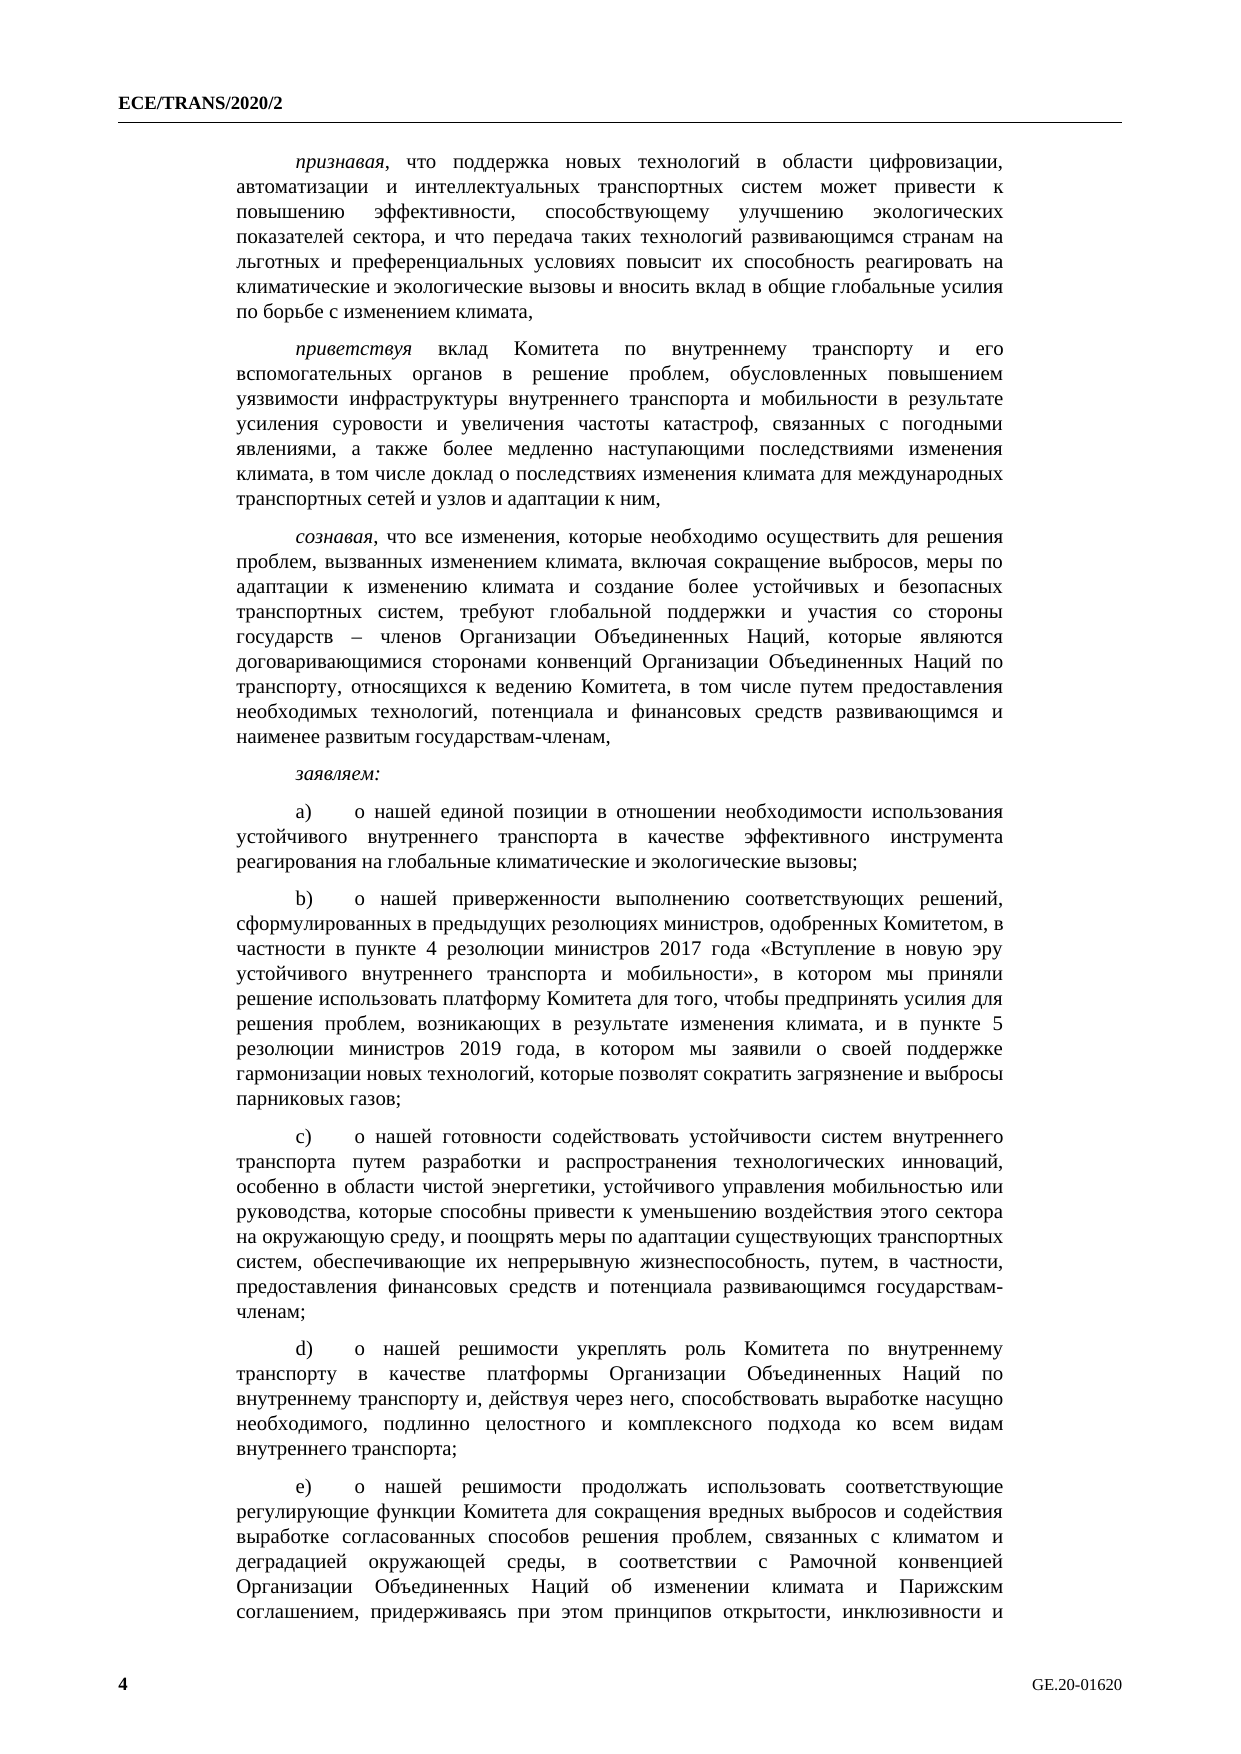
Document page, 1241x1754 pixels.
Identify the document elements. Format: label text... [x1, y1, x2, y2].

text приветствуя вклад Комитета по внутреннему транспорту и его вспомогательных органов в решение проблем, обусловленных повышением уязвимости инфраструктуры внутреннего транспорта и мобильности в результате усиления суровости и увеличения частоты катастроф, связанных с погодными явлениями, а также более медленно наступающими последствиями изменения климата, в том числе доклад о последствиях изменения климата для международных транспортных сетей и узлов и адаптации к ним, [236, 335, 1004, 510]
text c) о нашей готовности содействовать устойчивости систем внутреннего транспорта путем разработки и распространения технологических инноваций, особенно в области чистой энергетики, устойчивого управления мобильностью или руководства, которые способны привести к уменьшению воздействия этого сектора на окружающую среду, и поощрять меры по адаптации существующих транспортных систем, обеспечивающие их непрерывную жизнеспособность, путем, в частности, предоставления финансовых средств и потенциала развивающимся государствам-членам; [236, 1123, 1004, 1323]
text d) о нашей решимости укреплять роль Комитета по внутреннему транспорту в качестве платформы Организации Объединенных Наций по внутреннему транспорту и, действуя через него, способствовать выработке насущно необходимого, подлинно целостного и комплексного подхода ко всем видам внутреннего транспорта; [236, 1335, 1004, 1460]
text сознавая, что все изменения, которые необходимо осуществить для решения проблем, вызванных изменением климата, включая сокращение выбросов, меры по адаптации к изменению климата и создание более устойчивых и безопасных транспортных систем, требуют глобальной поддержки и участия со стороны государств – членов Организации Объединенных Наций, которые являются договаривающимися сторонами конвенций Организации Объединенных Наций по транспорту, относящихся к ведению Комитета, в том числе путем предоставления необходимых технологий, потенциала и финансовых средств развивающимся и наименее развитым государствам-членам, [236, 523, 1004, 748]
text b) о нашей приверженности выполнению соответствующих решений, сформулированных в предыдущих резолюциях министров, одобренных Комитетом, в частности в пункте 4 резолюции министров 2017 года «Вступление в новую эру устойчивого внутреннего транспорта и мобильности», в котором мы приняли решение использовать платформу Комитета для того, чтобы предпринять усилия для решения проблем, возникающих в результате изменения климата, и в пункте 5 резолюции министров 2019 года, в котором мы заявили о своей поддержке гармонизации новых технологий, которые позволят сократить загрязнение и выбросы парниковых газов; [236, 885, 1004, 1110]
text заявляем: [236, 760, 1004, 785]
text a) о нашей единой позиции в отношении необходимости использования устойчивого внутреннего транспорта в качестве эффективного инструмента реагирования на глобальные климатические и экологические вызовы; [236, 798, 1004, 873]
text признавая, что поддержка новых технологий в области цифровизации, автоматизации и интеллектуальных транспортных систем может привести к повышению эффективности, способствующему улучшению экологических показателей сектора, и что передача таких технологий развивающимся странам на льготных и преференциальных условиях повысит их способность реагировать на климатические и экологические вызовы и вносить вклад в общие глобальные усилия по борьбе с изменением климата, [236, 148, 1004, 323]
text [236, 1473, 1004, 1623]
